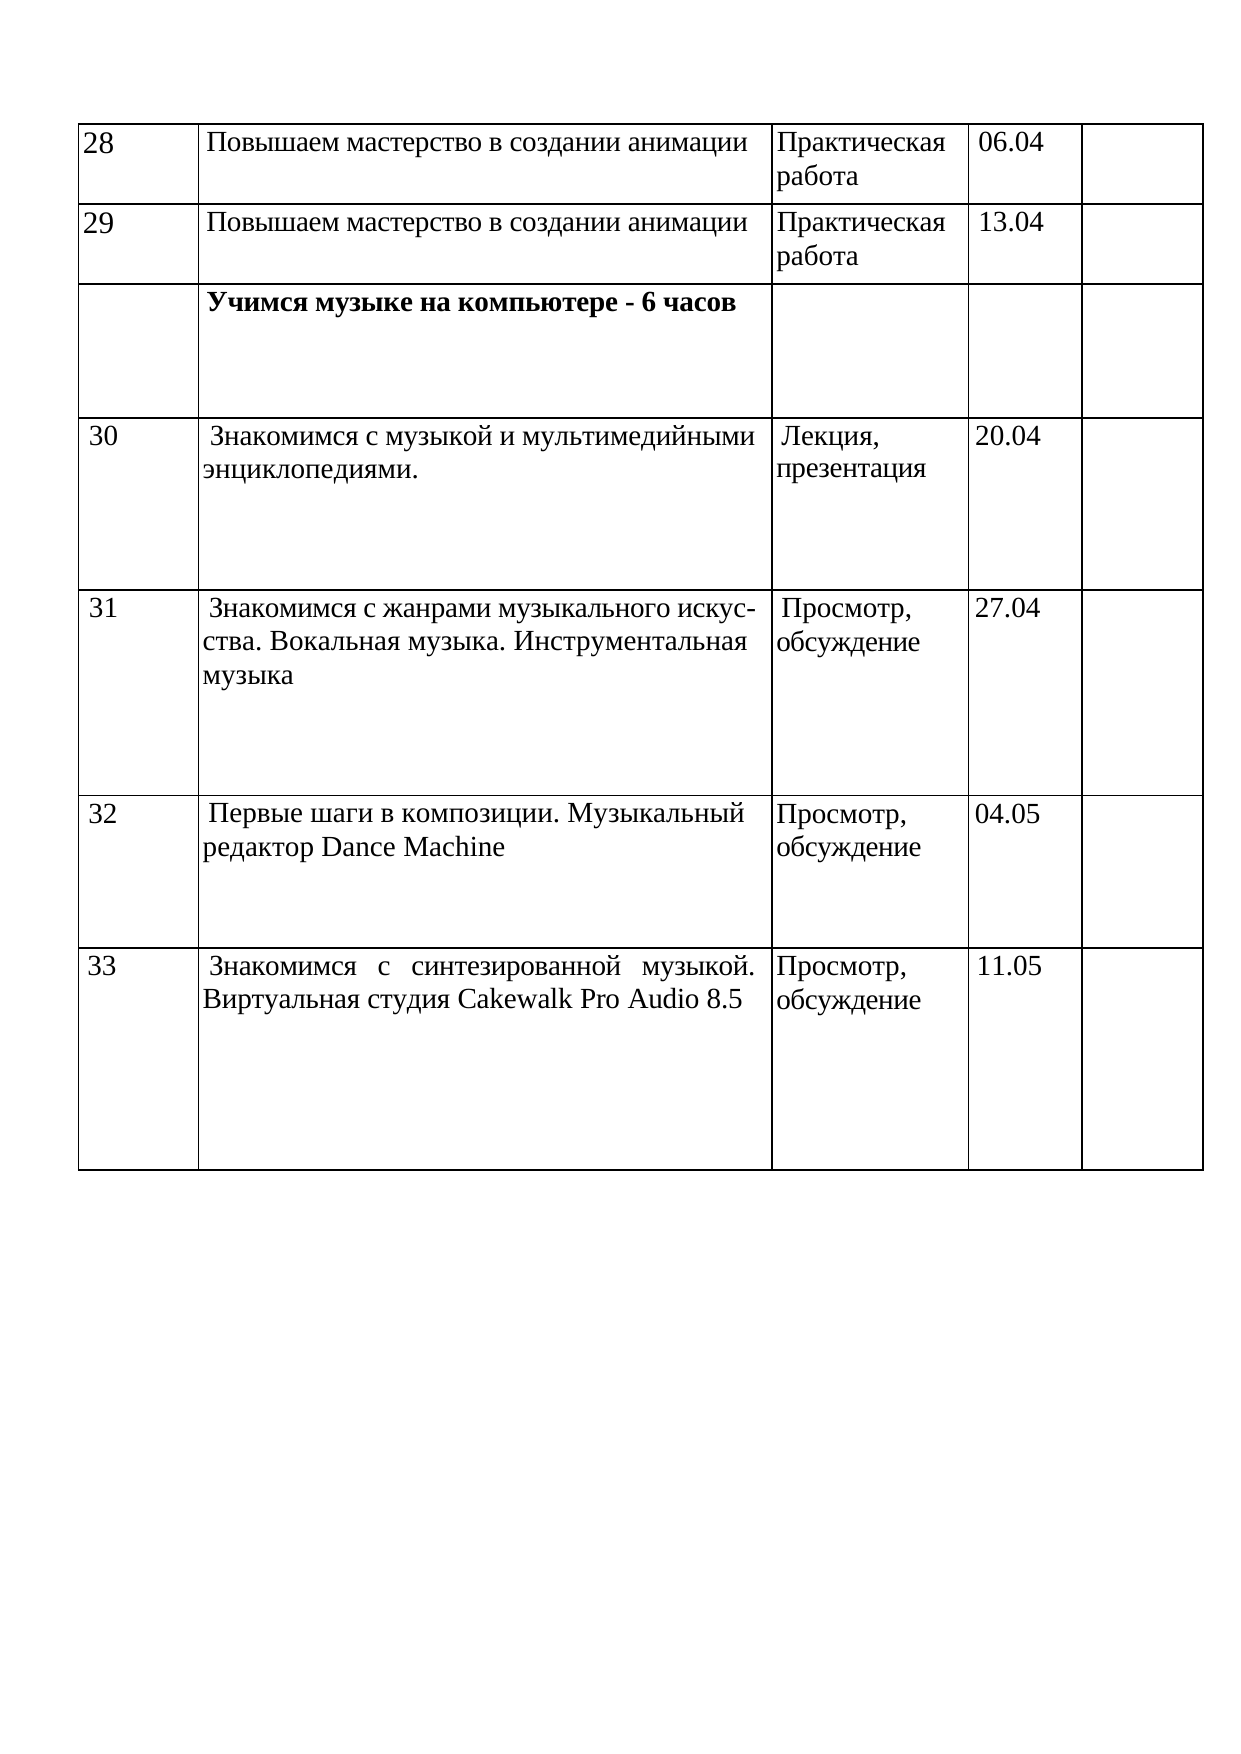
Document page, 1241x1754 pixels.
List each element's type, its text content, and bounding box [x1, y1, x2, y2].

table_cell 13.04 [969, 205, 1081, 283]
table_cell [1083, 796, 1202, 947]
table_cell Практическая работа [773, 205, 968, 283]
table_cell 27.04 [969, 591, 1081, 794]
table_header [1083, 125, 1202, 203]
table_cell Знакомимся с музыкой и мультимедийными энциклопедиями. [199, 419, 771, 589]
table_cell 20.04 [969, 419, 1081, 589]
table_cell 04.05 [969, 796, 1081, 947]
table_cell [969, 285, 1081, 417]
table_cell [1083, 419, 1202, 589]
table_header 28 [79, 125, 198, 203]
table_cell [79, 285, 198, 417]
table_cell Учимся музыке на компьютере - 6 часов [199, 285, 771, 417]
table_cell Знакомимся с жанрами музыкального искусства. Вокальная музыка. Инструментальная музыка [199, 591, 771, 794]
table_cell Знакомимся с синтезированной музыкой. Виртуальная студия Cakewalk Pro Audio 8.5 [199, 949, 771, 1169]
table_cell [773, 285, 968, 417]
table_cell 29 [79, 205, 198, 283]
table_cell 31 [79, 591, 198, 794]
table_cell [1083, 949, 1202, 1169]
table_header 06.04 [969, 125, 1081, 203]
table_cell Повышаем мастерство в создании анимации [199, 205, 771, 283]
table_cell Лекция, презентация [773, 419, 968, 589]
table_cell Первые шаги в композиции. Музыкальный редактор Dance Machine [199, 796, 771, 947]
table_cell 32 [79, 796, 198, 947]
table_cell [1083, 205, 1202, 283]
table_header Практическая работа [773, 125, 968, 203]
table_cell [1083, 285, 1202, 417]
table_cell 30 [79, 419, 198, 589]
table_cell Просмотр, обсуждение [773, 796, 968, 947]
table_cell Просмотр, обсуждение [773, 591, 968, 794]
table_header Повышаем мастерство в создании анимации [199, 125, 771, 203]
table_cell 11.05 [969, 949, 1081, 1169]
table_cell [1083, 591, 1202, 794]
table_cell 33 [79, 949, 198, 1169]
table_cell Просмотр, обсуждение [773, 949, 968, 1169]
